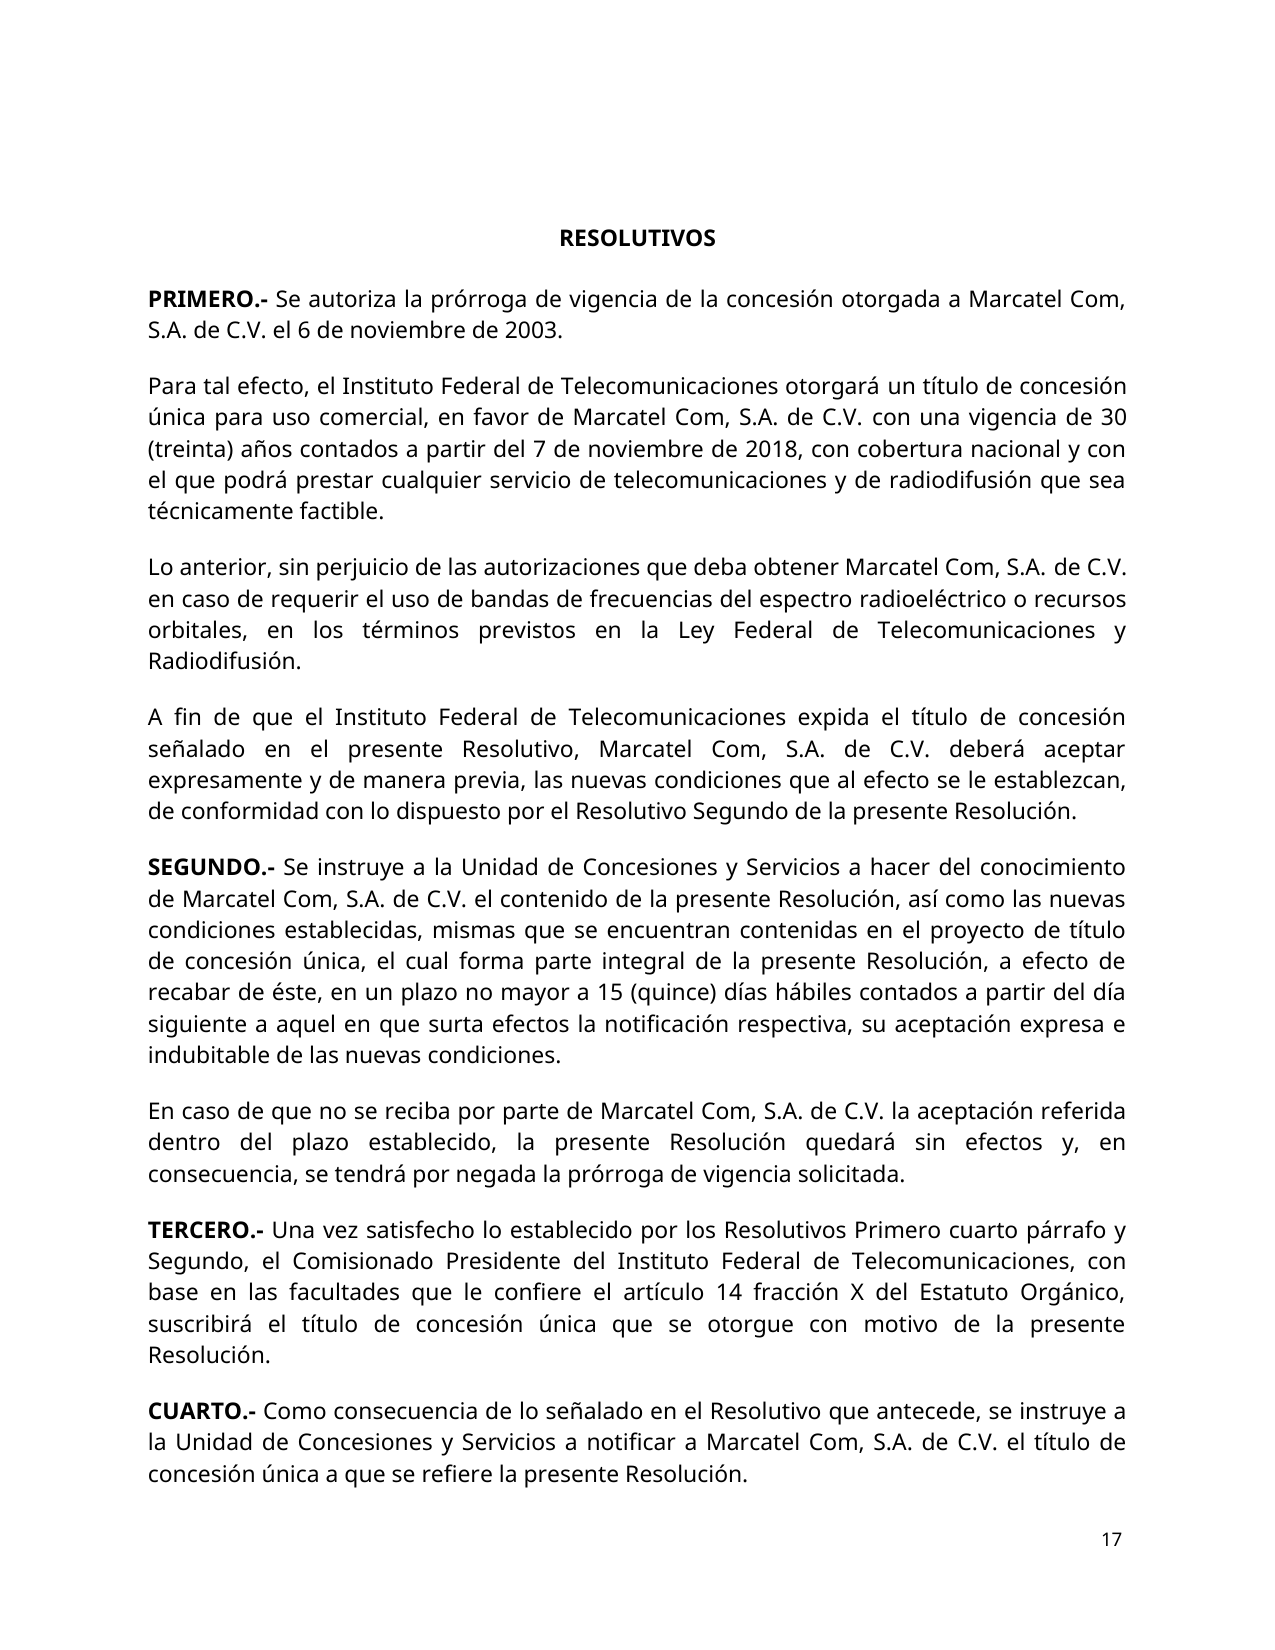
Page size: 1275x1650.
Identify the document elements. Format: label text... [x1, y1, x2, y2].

subtitle RESOLUTIVOS [148, 222, 1127, 253]
text A fin de que el Instituto Federal de Telecomunicaciones expida el título de concesión señalado en el presente Resolutivo, Marcatel Com, S.A. de C.V. deberá aceptar expresamente y de manera previa, las nuevas condiciones que al efecto se le establezcan, de conformidad con lo dispuesto por el Resolutivo Segundo de la presente Resolución. [148, 701, 1127, 826]
text Para tal efecto, el Instituto Federal de Telecomunicaciones otorgará un título de concesión única para uso comercial, en favor de Marcatel Com, S.A. de C.V. con una vigencia de 30 (treinta) años contados a partir del 7 de noviembre de 2018, con cobertura nacional y con el que podrá prestar cualquier servicio de telecomunicaciones y de radiodifusión que sea técnicamente factible. [148, 370, 1127, 526]
text CUARTO.- Como consecuencia de lo señalado en el Resolutivo que antecede, se instruye a la Unidad de Concesiones y Servicios a notificar a Marcatel Com, S.A. de C.V. el título de concesión única a que se refiere la presente Resolución. [148, 1395, 1127, 1489]
text TERCERO.- Una vez satisfecho lo establecido por los Resolutivos Primero cuarto párrafo y Segundo, el Comisionado Presidente del Instituto Federal de Telecomunicaciones, con base en las facultades que le confiere el artículo 14 fracción X del Estatuto Orgánico, suscribirá el título de concesión única que se otorgue con motivo de la presente Resolución. [148, 1214, 1127, 1370]
text SEGUNDO.- Se instruye a la Unidad de Concesiones y Servicios a hacer del conocimiento de Marcatel Com, S.A. de C.V. el contenido de la presente Resolución, así como las nuevas condiciones establecidas, mismas que se encuentran contenidas en el proyecto de título de concesión única, el cual forma parte integral de la presente Resolución, a efecto de recabar de éste, en un plazo no mayor a 15 (quince) días hábiles contados a partir del día siguiente a aquel en que surta efectos la notificación respectiva, su aceptación expresa e indubitable de las nuevas condiciones. [148, 851, 1127, 1070]
text En caso de que no se reciba por parte de Marcatel Com, S.A. de C.V. la aceptación referida dentro del plazo establecido, la presente Resolución quedará sin efectos y, en consecuencia, se tendrá por negada la prórroga de vigencia solicitada. [148, 1095, 1127, 1189]
text Lo anterior, sin perjuicio de las autorizaciones que deba obtener Marcatel Com, S.A. de C.V. en caso de requerir el uso de bandas de frecuencias del espectro radioeléctrico o recursos orbitales, en los términos previstos en la Ley Federal de Telecomunicaciones y Radiodifusión. [148, 551, 1127, 676]
text PRIMERO.- Se autoriza la prórroga de vigencia de la concesión otorgada a Marcatel Com, S.A. de C.V. el 6 de noviembre de 2003. [148, 282, 1127, 345]
